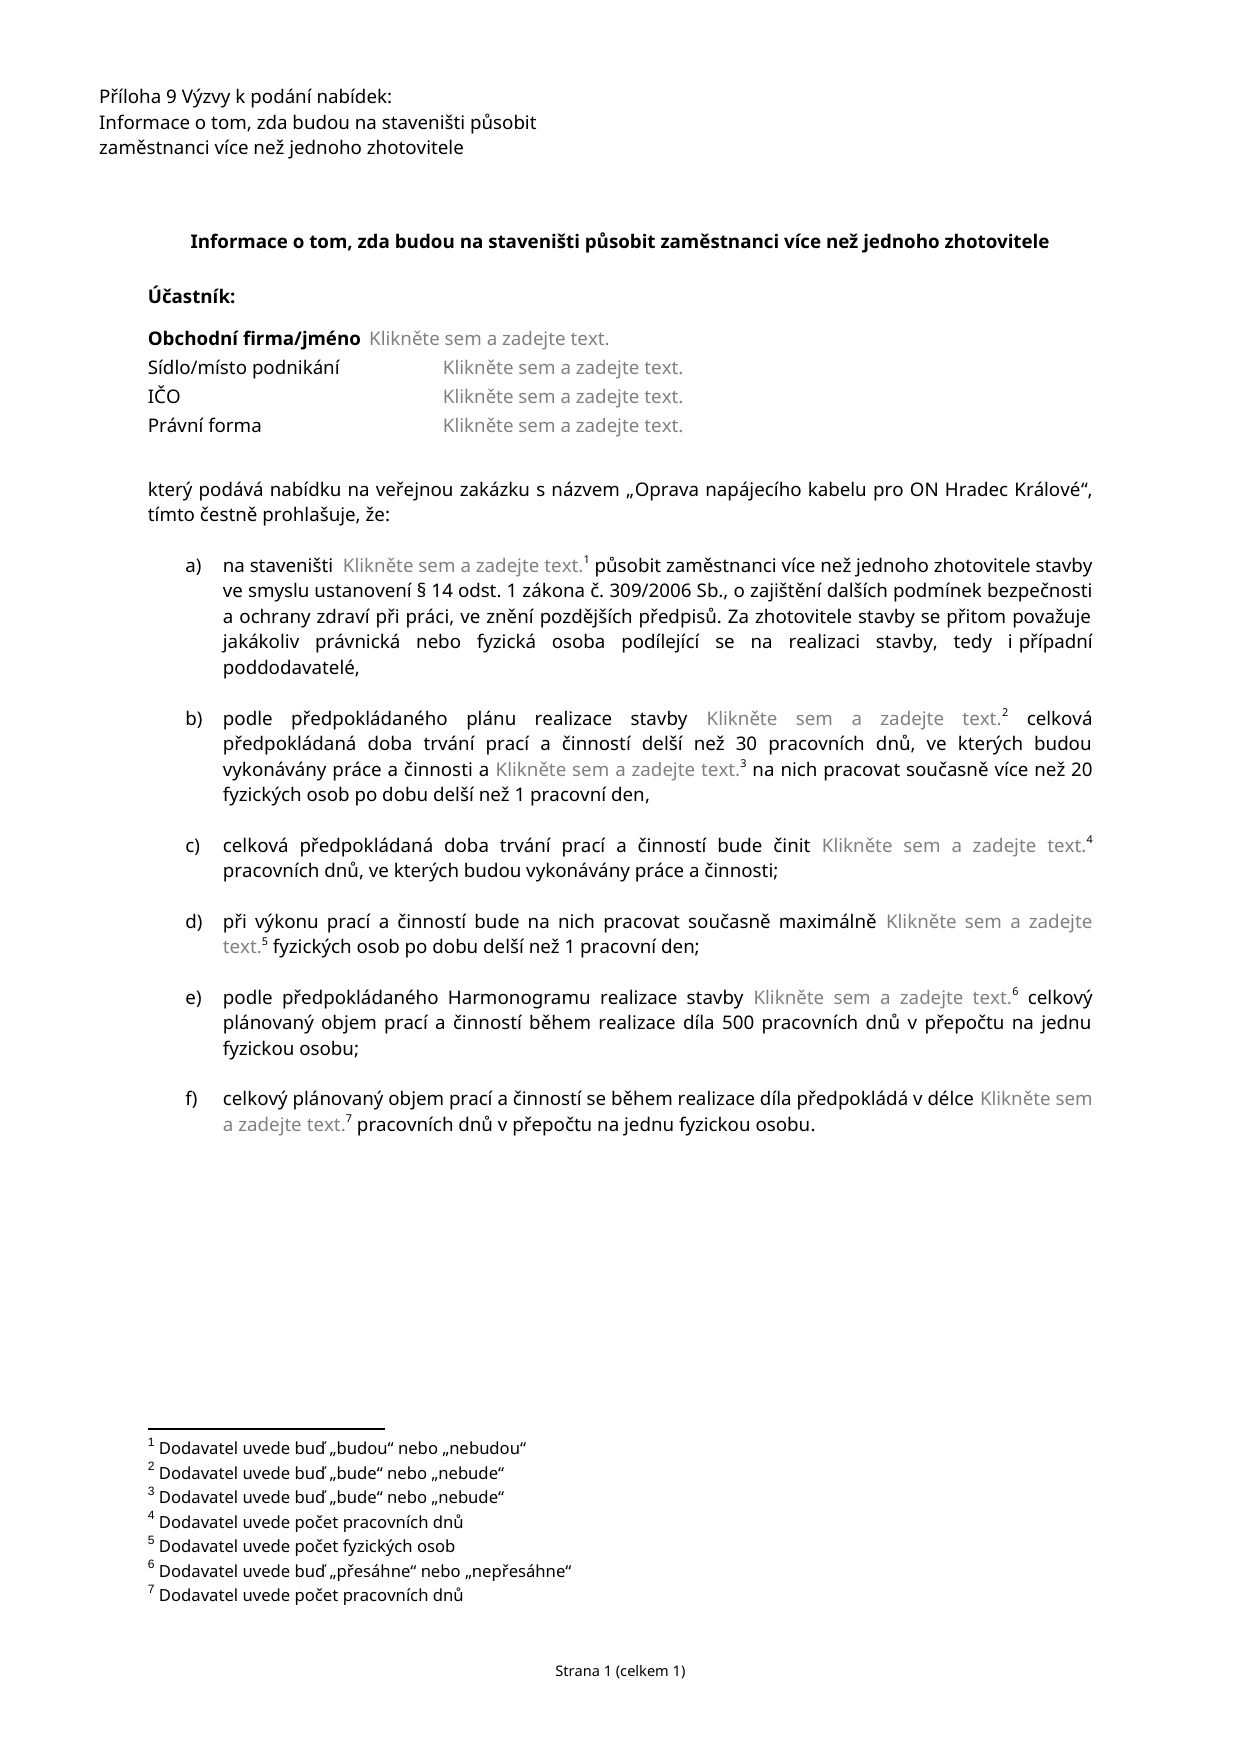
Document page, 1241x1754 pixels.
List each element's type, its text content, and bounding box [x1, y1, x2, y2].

text Právní forma [148, 409, 1093, 438]
list celková předpokládaná doba trvání prací a činností bude činit pracovních dnů, ve kterých budou vykonávány práce a činnosti; [185, 832, 1093, 883]
list při výkonu prací a činností bude na nich pracovat současně maximálně fyzických osob po dobu delší než 1 pracovní den; [185, 908, 1093, 959]
text který podává nabídku na veřejnou zakázku s názvem „Oprava napájecího kabelu pro ON Hradec Králové“, tímto čestně prohlašuje, že: [148, 476, 1093, 527]
text Účastník: [148, 279, 1093, 310]
list podle předpokládaného Harmonogramu realizace stavby celkový plánovaný objem prací a činností během realizace díla 500 pracovních dnů v přepočtu na jednu fyzickou osobu; [185, 984, 1093, 1061]
title Informace o tom, zda budou na staveništi působit zaměstnanci více než jednoho zhotovitele [148, 228, 1093, 254]
list podle předpokládaného plánu realizace stavby celková předpokládaná doba trvání prací a činností delší než 30 pracovních dnů, ve kterých budou vykonávány práce a činnosti a na nich pracovat současně více než 20 fyzických osob po dobu delší než 1 pracovní den, [185, 705, 1093, 807]
list celkový plánovaný objem prací a činností se během realizace díla předpokládá v délce pracovních dnů v přepočtu na jednu fyzickou osobu. [185, 1086, 1093, 1137]
text Sídlo/místo podnikání [148, 351, 1093, 380]
text Obchodní firma/jméno [148, 322, 1093, 351]
list na staveništi působit zaměstnanci více než jednoho zhotovitele stavby ve smyslu ustanovení § 14 odst. 1 zákona č. 309/2006 Sb., o zajištění dalších podmínek bezpečnosti a ochrany zdraví při práci, ve znění pozdějších předpisů. Za zhotovitele stavby se přitom považuje jakákoliv právnická nebo fyzická osoba podílející se na realizaci stavby, tedy i případní poddodavatelé, [185, 552, 1093, 680]
text IČO [148, 380, 1093, 409]
